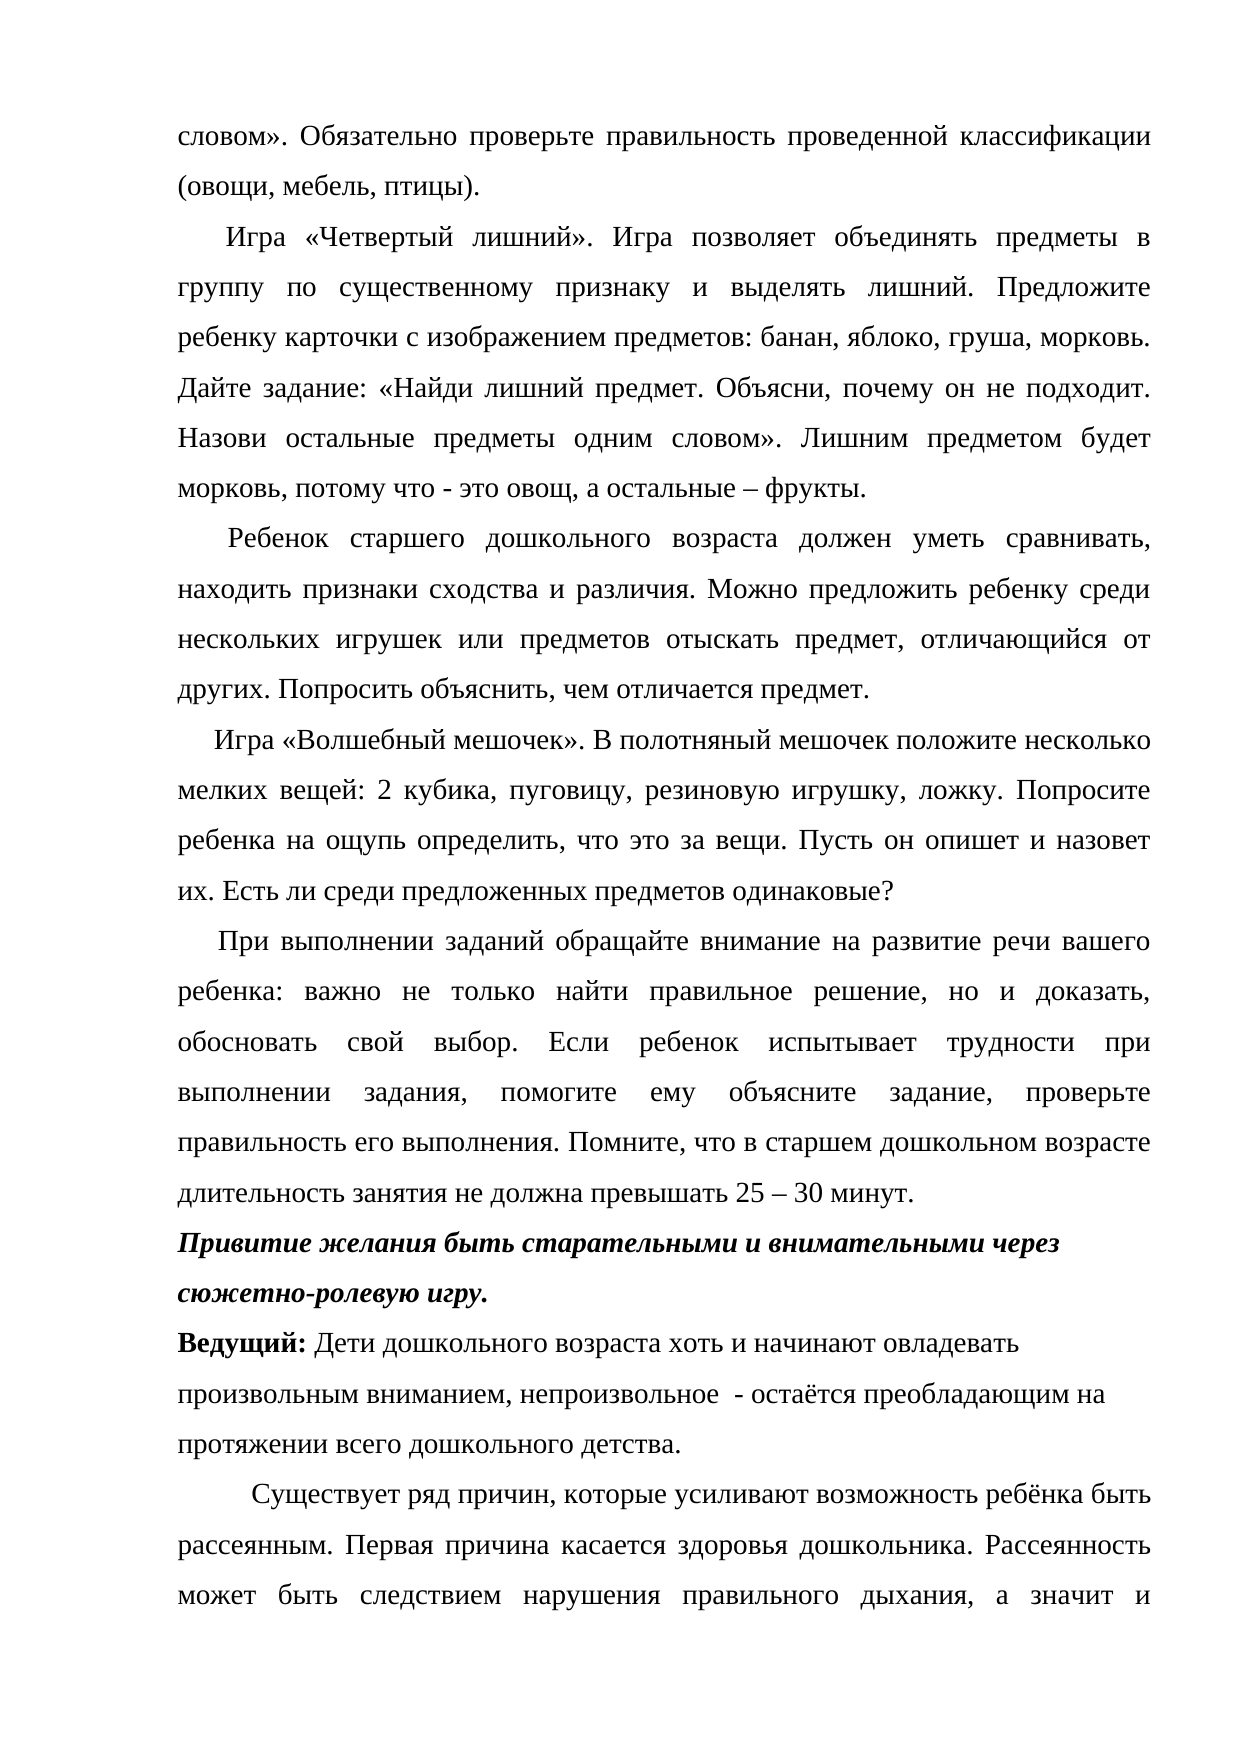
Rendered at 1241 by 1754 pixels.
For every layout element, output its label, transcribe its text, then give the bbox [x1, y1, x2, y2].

text При выполнении заданий обращайте внимание на развитие речи вашего ребенка: важно не только найти правильное решение, но и доказать, обосновать свой выбор. Если ребенок испытывает трудности при выполнении задания, помогите ему объясните задание, проверьте правильность его выполнения. Помните, что в старшем дошкольном возрасте длительность занятия не должна превышать 25 – 30 минут. [177, 923, 1152, 1208]
text Ведущий: Дети дошкольного возраста хоть и начинают овладевать произвольным вниманием, непроизвольное - остаётся преобладающим на протяжении всего дошкольного детства. [177, 1326, 1152, 1460]
text Привитие желания быть старательными и внимательными через сюжетно-ролевую игру. [177, 1225, 1152, 1309]
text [177, 1477, 1152, 1611]
text Ребенок старшего дошкольного возраста должен уметь сравнивать, находить признаки сходства и различия. Можно предложить ребенку среди нескольких игрушек или предметов отыскать предмет, отличающийся от других. Попросить объяснить, чем отличается предмет. [177, 521, 1152, 705]
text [177, 118, 1152, 202]
text Игра «Волшебный мешочек». В полотняный мешочек положите несколько мелких вещей: 2 кубика, пуговицу, резиновую игрушку, ложку. Попросите ребенка на ощупь определить, что это за вещи. Пусть он опишет и назовет их. Есть ли среди предложенных предметов одинаковые? [177, 722, 1152, 906]
text Игра «Четвертый лишний». Игра позволяет объединять предметы в группу по существенному признаку и выделять лишний. Предложите ребенку карточки с изображением предметов: банан, яблоко, груша, морковь. Дайте задание: «Найди лишний предмет. Объясни, почему он не подходит. Назови остальные предметы одним словом». Лишним предметом будет морковь, потому что - это овощ, а остальные – фрукты. [177, 219, 1152, 504]
